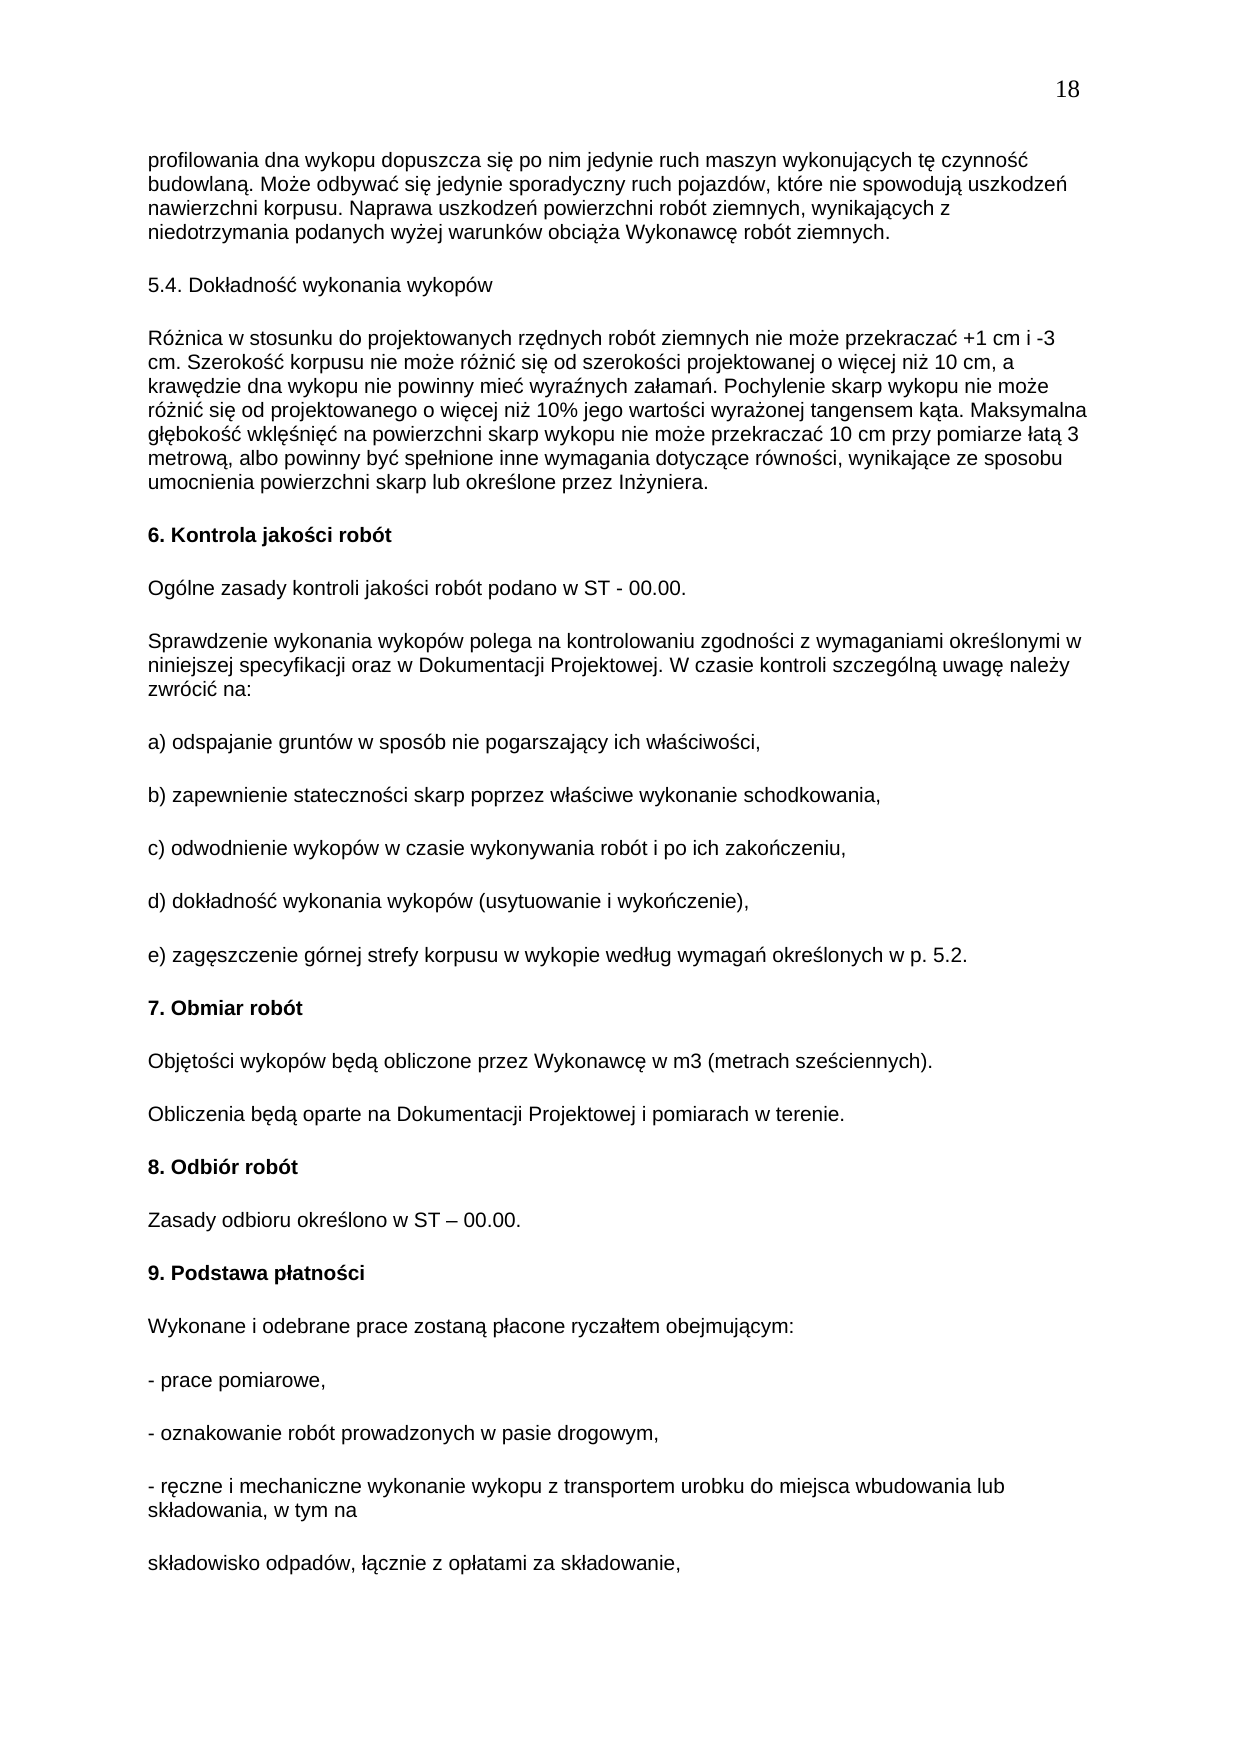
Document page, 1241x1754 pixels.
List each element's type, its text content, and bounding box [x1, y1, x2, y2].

text b) zapewnienie stateczności skarp poprzez właściwe wykonanie schodkowania, [148, 783, 1092, 807]
text - ręczne i mechaniczne wykonanie wykopu z transportem urobku do miejsca wbudowania lub składowania, w tym na [148, 1474, 1092, 1522]
text Sprawdzenie wykonania wykopów polega na kontrolowaniu zgodności z wymaganiami określonymi w niniejszej specyfikacji oraz w Dokumentacji Projektowej. W czasie kontroli szczególną uwagę należy zwrócić na: [148, 629, 1092, 701]
text 6. Kontrola jakości robót [148, 523, 1092, 547]
text e) zagęszczenie górnej strefy korpusu w wykopie według wymagań określonych w p. 5.2. [148, 942, 1092, 966]
text 7. Obmiar robót [148, 996, 1092, 1019]
text c) odwodnienie wykopów w czasie wykonywania robót i po ich zakończeniu, [148, 836, 1092, 860]
text 5.4. Dokładność wykonania wykopów [148, 273, 1092, 297]
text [148, 148, 1092, 243]
text 8. Odbiór robót [148, 1155, 1092, 1179]
text Ogólne zasady kontroli jakości robót podano w ST - 00.00. [148, 576, 1092, 600]
text - oznakowanie robót prowadzonych w pasie drogowym, [148, 1421, 1092, 1444]
text 9. Podstawa płatności [148, 1261, 1092, 1285]
text - prace pomiarowe, [148, 1367, 1092, 1391]
text a) odspajanie gruntów w sposób nie pogarszający ich właściwości, [148, 730, 1092, 754]
text Obliczenia będą oparte na Dokumentacji Projektowej i pomiarach w terenie. [148, 1102, 1092, 1126]
text Wykonane i odebrane prace zostaną płacone ryczałtem obejmującym: [148, 1314, 1092, 1338]
text Różnica w stosunku do projektowanych rzędnych robót ziemnych nie może przekraczać +1 cm i -3 cm. Szerokość korpusu nie może różnić się od szerokości projektowanej o więcej niż 10 cm, a krawędzie dna wykopu nie powinny mieć wyraźnych załamań. Pochylenie skarp wykopu nie może różnić się od projektowanego o więcej niż 10% jego wartości wyrażonej tangensem kąta. Maksymalna głębokość wklęśnięć na powierzchni skarp wykopu nie może przekraczać 10 cm przy pomiarze łatą 3 metrową, albo powinny być spełnione inne wymagania dotyczące równości, wynikające ze sposobu umocnienia powierzchni skarp lub określone przez Inżyniera. [148, 326, 1092, 493]
text d) dokładność wykonania wykopów (usytuowanie i wykończenie), [148, 889, 1092, 913]
text Objętości wykopów będą obliczone przez Wykonawcę w m3 (metrach sześciennych). [148, 1049, 1092, 1073]
text Zasady odbioru określono w ST – 00.00. [148, 1208, 1092, 1232]
text składowisko odpadów, łącznie z opłatami za składowanie, [148, 1551, 1092, 1575]
